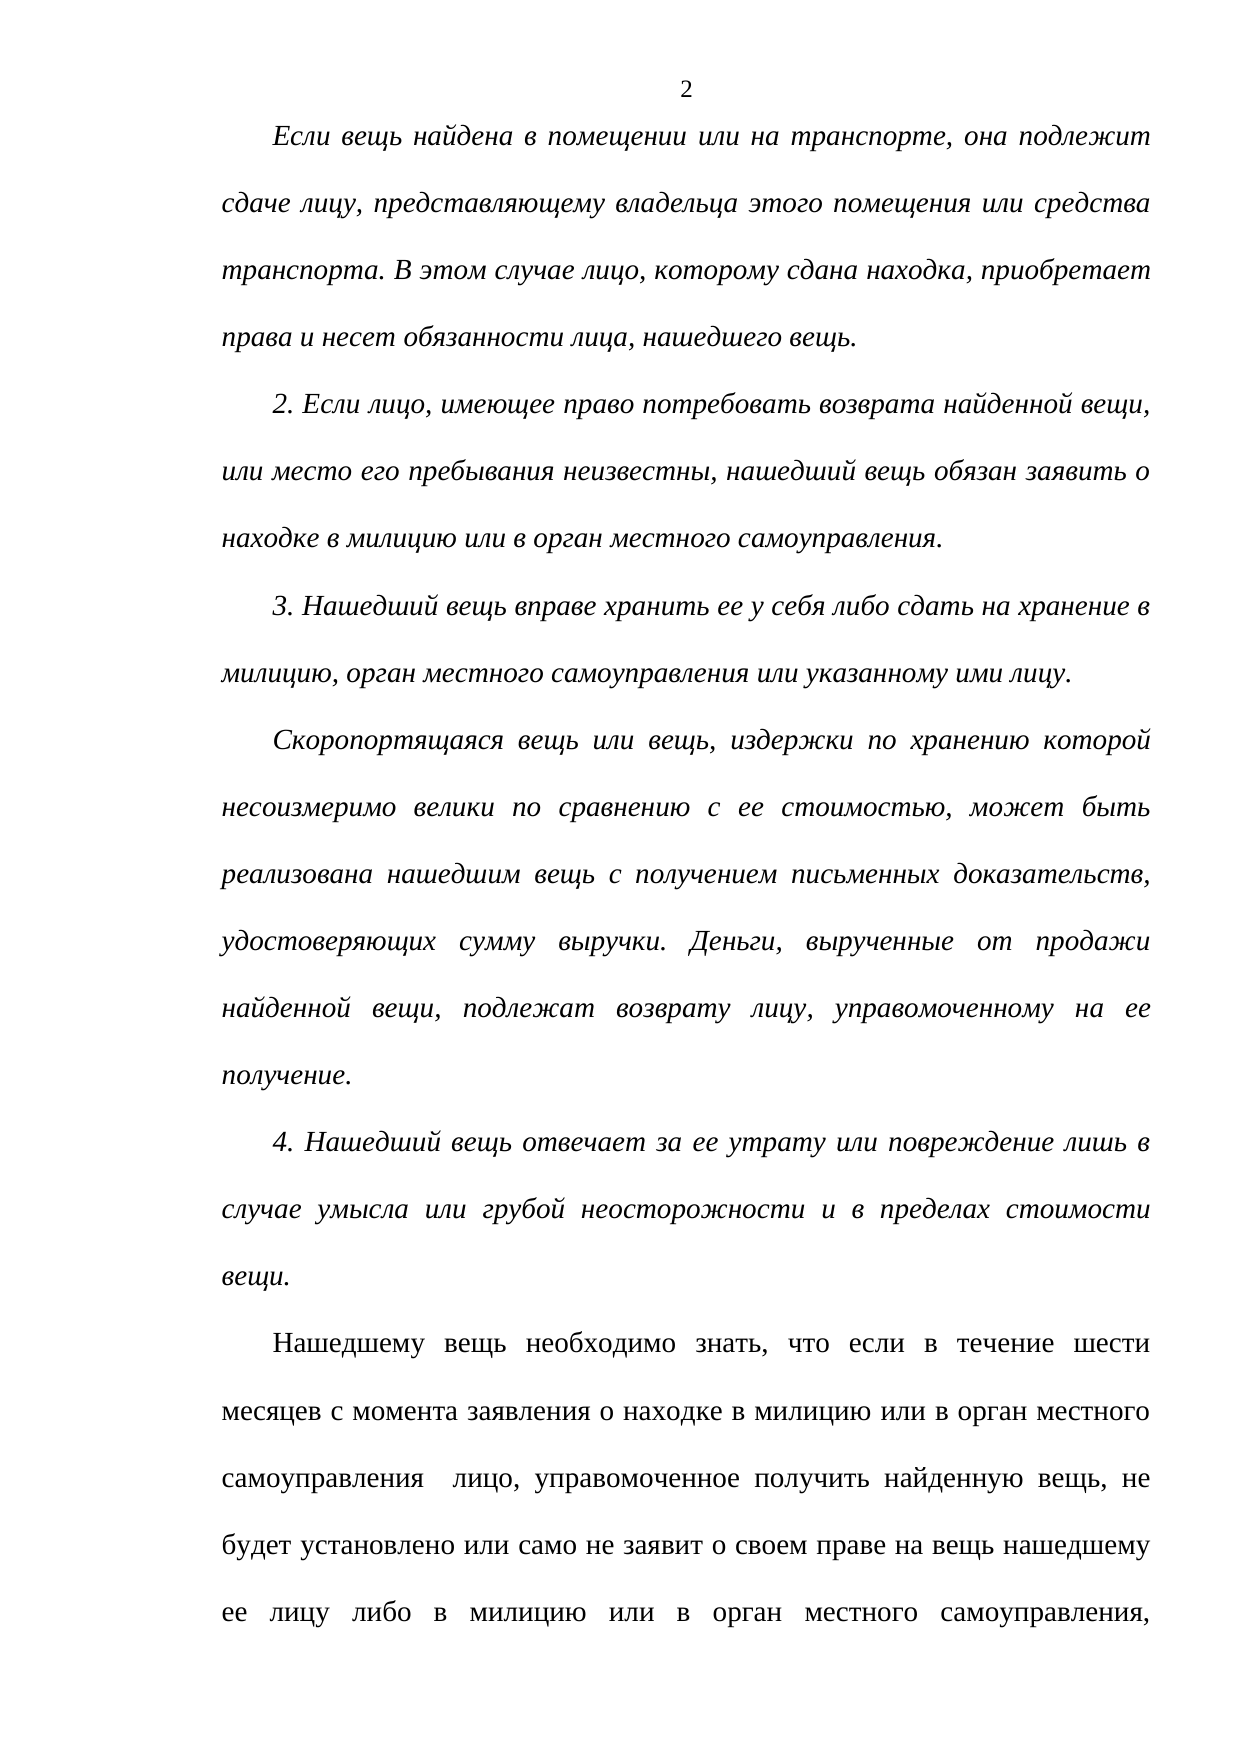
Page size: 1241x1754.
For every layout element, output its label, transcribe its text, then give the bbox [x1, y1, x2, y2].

text 4. Нашедший вещь отвечает за ее утрату или повреждение лишь в случае умысла или грубой неосторожности и в пределах стоимости вещи. [221, 1124, 1152, 1292]
text 2. Если лицо, имеющее право потребовать возврата найденной вещи, или место его пребывания неизвестны, нашедший вещь обязан заявить о находке в милицию или в орган местного самоуправления. [221, 386, 1152, 554]
text Если вещь найдена в помещении или на транспорте, она подлежит сдаче лицу, представляющему владельца этого помещения или средства транспорта. В этом случае лицо, которому сдана находка, приобретает права и несет обязанности лица, нашедшего вещь. [221, 118, 1152, 353]
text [221, 1326, 1152, 1627]
text 3. Нашедший вещь вправе хранить ее у себя либо сдать на хранение в милицию, орган местного самоуправления или указанному ими лицу. [221, 588, 1152, 688]
text Скоропортящаяся вещь или вещь, издержки по хранению которой несоизмеримо велики по сравнению с ее стоимостью, может быть реализована нашедшим вещь с получением письменных доказательств, удостоверяющих сумму выручки. Деньги, вырученные от продажи найденной вещи, подлежат возврату лицу, управомоченному на ее получение. [221, 722, 1152, 1091]
